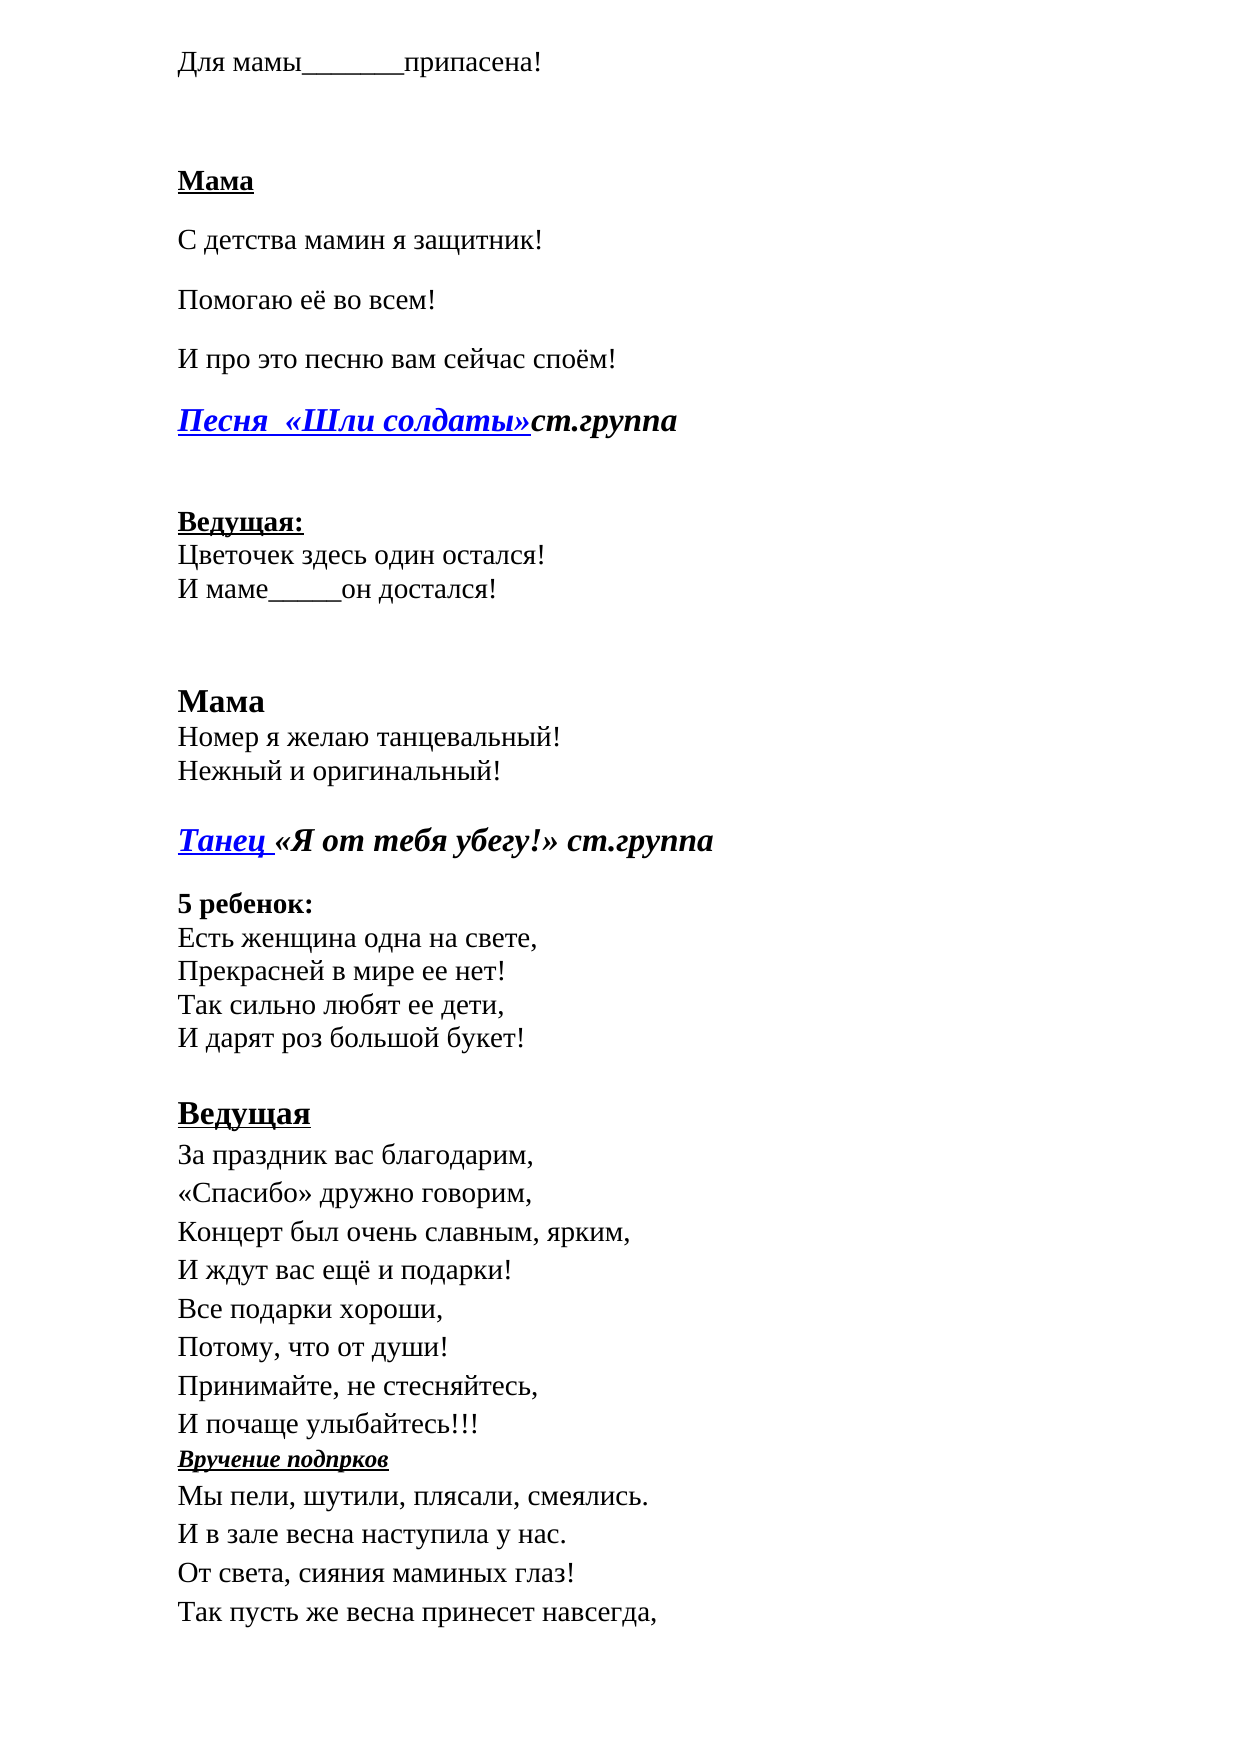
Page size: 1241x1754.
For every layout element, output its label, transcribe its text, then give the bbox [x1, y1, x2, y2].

text Мама [177, 163, 1152, 197]
text Мама Номер я желаю танцевальный! [177, 681, 1152, 753]
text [177, 1054, 1152, 1627]
text И маме_____он достался! [177, 571, 1152, 604]
text 5 ребенок: Есть женщина одна на свете, [177, 886, 1152, 953]
text И дарят роз большой букет! [177, 1021, 1152, 1054]
text С детства мамин я защитник! [177, 222, 1152, 256]
text Так сильно любят ее дети, [177, 987, 1152, 1021]
text Для мамы_______припасена! [177, 44, 1152, 78]
text Танец «Я от тебя убегу!» ст.группа [177, 787, 1152, 886]
text Ведущая: Цветочек здесь один остался! [177, 466, 1152, 571]
text Нежный и оригинальный! [177, 753, 1152, 787]
text И про это песню вам сейчас споём! [177, 341, 1152, 375]
text Помогаю её во всем! [177, 282, 1152, 315]
text Песня «Шли солдаты»ст.группа [177, 401, 1152, 439]
text Прекрасней в мире ее нет! [177, 953, 1152, 987]
